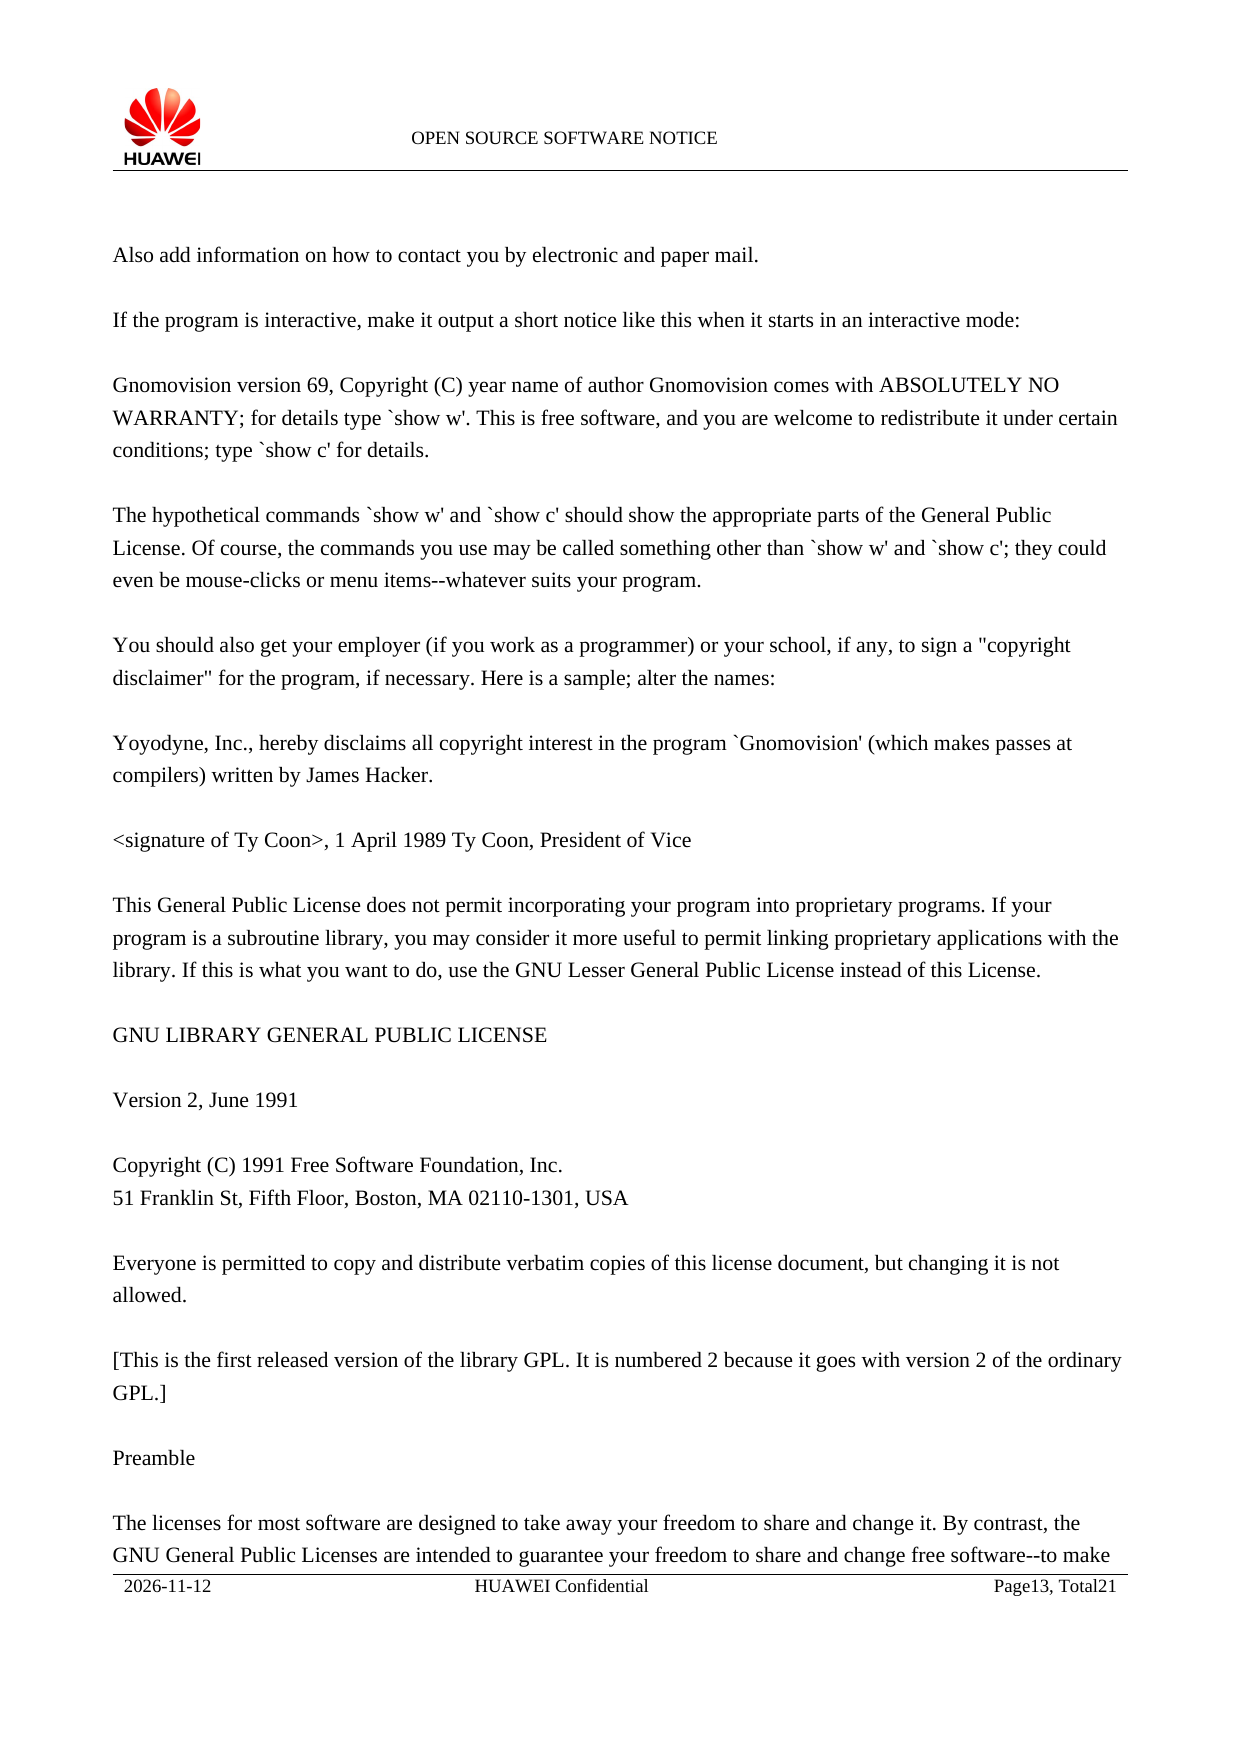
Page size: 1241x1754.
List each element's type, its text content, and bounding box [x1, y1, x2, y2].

picture [124, 88, 201, 165]
